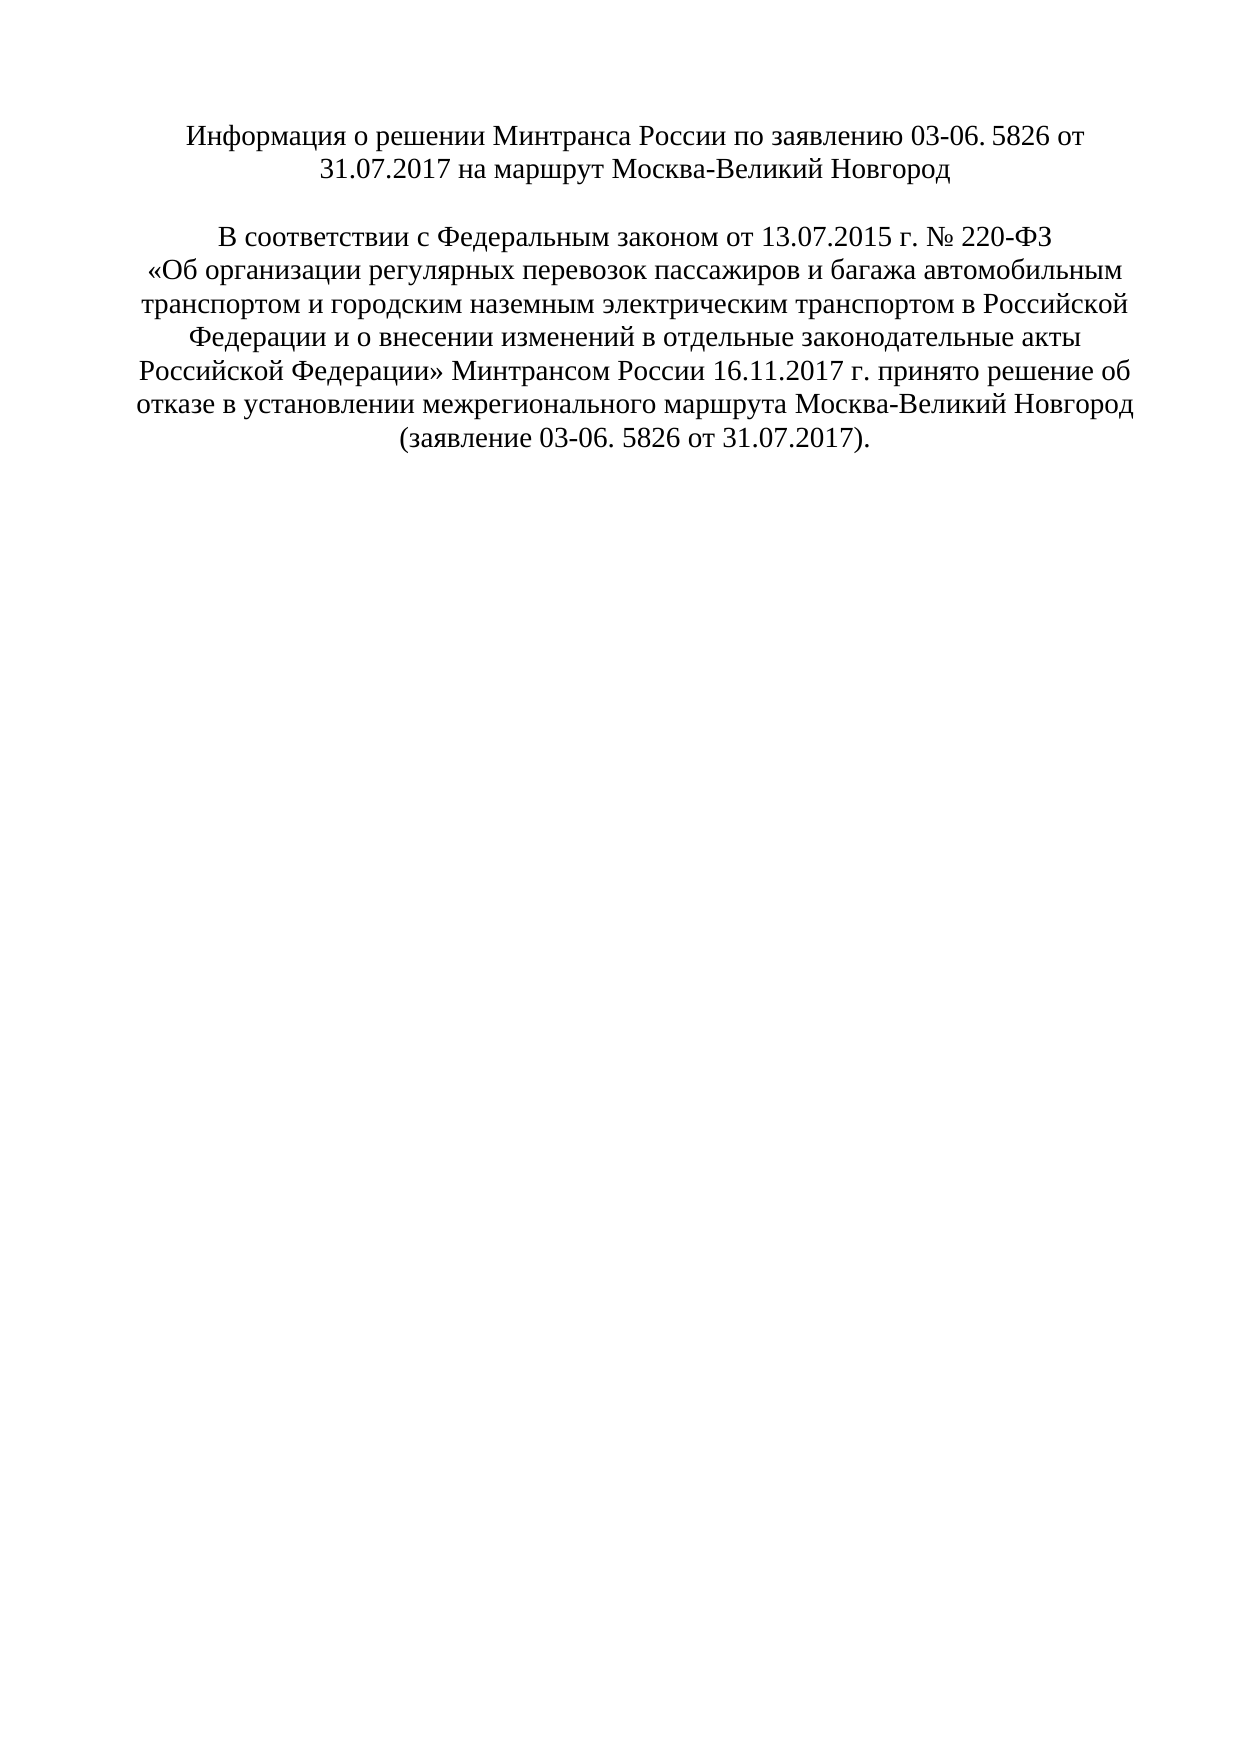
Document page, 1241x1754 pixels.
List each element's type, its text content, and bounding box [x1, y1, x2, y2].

text Информация о решении Минтранса России по заявлению 03-06. 5826 от 31.07.2017 на маршрут Москва-Великий Новгород [118, 118, 1152, 185]
text В соответствии с Федеральным законом от 13.07.2015 г. № 220-ФЗ «Об организации регулярных перевозок пассажиров и багажа автомобильным транспортом и городским наземным электрическим транспортом в Российской Федерации и о внесении изменений в отдельные законодательные акты Российской Федерации» Минтрансом России 16.11.2017 г. принято решение об отказе в установлении межрегионального маршрута Москва-Великий Новгород (заявление 03-06. 5826 от 31.07.2017). [118, 219, 1152, 453]
